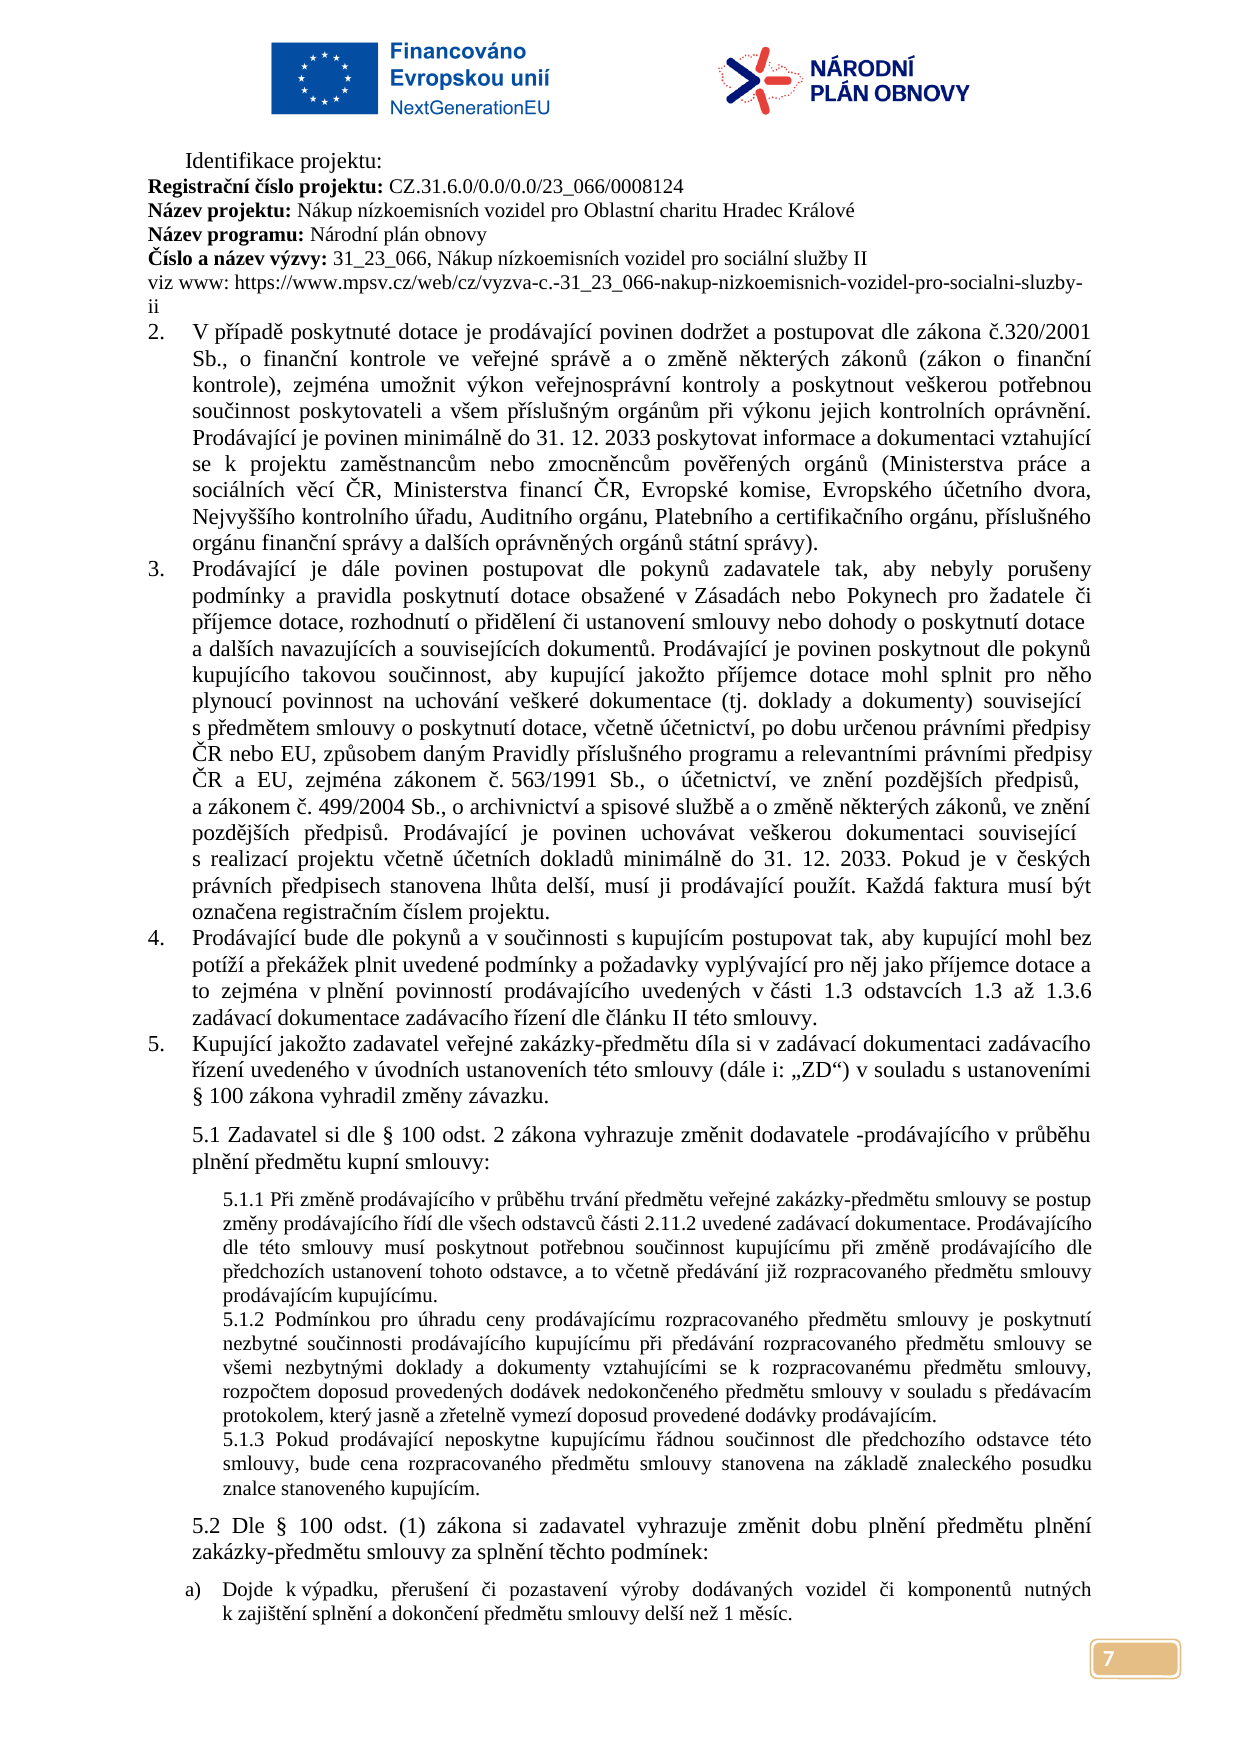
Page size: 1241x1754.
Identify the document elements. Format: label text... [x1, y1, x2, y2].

text 5.2 Dle § 100 odst. (1) zákona si zadavatel vyhrazuje změnit dobu plnění předmětu plnění zakázky-předmětu smlouvy za splnění těchto podmínek: [192, 1512, 1093, 1565]
text Číslo a název výzvy: 31_23_066, Nákup nízkoemisních vozidel pro sociální služby II [148, 246, 1093, 270]
list Prodávající bude dle pokynů a v součinnosti s kupujícím postupovat tak, aby kupující mohl bez potíží a překážek plnit uvedené podmínky a požadavky vyplývající pro něj jako příjemce dotace a to zejména v plnění povinností prodávajícího uvedených v části 1.3 odstavcích 1.3 až 1.3.6 zadávací dokumentace zadávacího řízení dle článku II této smlouvy. [148, 924, 1093, 1030]
text 5.1 Zadavatel si dle § 100 odst. 2 zákona vyhrazuje změnit dodavatele -prodávajícího v průběhu plnění předmětu kupní smlouvy: [192, 1121, 1093, 1174]
list Dojde k výpadku, přerušení či pozastavení výroby dodávaných vozidel či komponentů nutných k zajištění splnění a dokončení předmětu smlouvy delší než 1 měsíc. [185, 1577, 1093, 1625]
text Název programu: Národní plán obnovy [148, 222, 1093, 246]
list V případě poskytnuté dotace je prodávající povinen dodržet a postupovat dle zákona č.320/2001 Sb., o finanční kontrole ve veřejné správě a o změně některých zákonů (zákon o finanční kontrole), zejména umožnit výkon veřejnosprávní kontroly a poskytnout veškerou potřebnou součinnost poskytovateli a všem příslušným orgánům při výkonu jejich kontrolních oprávnění. Prodávající je povinen minimálně do 31. 12. 2033 poskytovat informace a dokumentaci vztahující se k projektu zaměstnancům nebo zmocněncům pověřených orgánů (Ministerstva práce a sociálních věcí ČR, Ministerstva financí ČR, Evropské komise, Evropského účetního dvora, Nejvyššího kontrolního úřadu, Auditního orgánu, Platebního a certifikačního orgánu, příslušného orgánu finanční správy a dalších oprávněných orgánů státní správy). [148, 318, 1093, 556]
picture [701, 36, 983, 126]
picture [258, 35, 578, 121]
text viz www: https://www.mpsv.cz/web/cz/vyzva-c.-31_23_066-nakup-nizkoemisnich-vozidel-pro-socialni-sluzby-ii [148, 270, 1093, 318]
text Název projektu: Nákup nízkoemisních vozidel pro Oblastní charitu Hradec Králové [148, 198, 1093, 222]
text 5.1.3 Pokud prodávající neposkytne kupujícímu řádnou součinnost dle předchozího odstavce této smlouvy, bude cena rozpracovaného předmětu smlouvy stanovena na základě znaleckého posudku znalce stanoveného kupujícím. [223, 1427, 1093, 1499]
text Registrační číslo projektu: CZ.31.6.0/0.0/0.0/23_066/0008124 [148, 174, 1093, 198]
text Identifikace projektu: [185, 148, 1093, 174]
text 5.1.1 Při změně prodávajícího v průběhu trvání předmětu veřejné zakázky-předmětu smlouvy se postup změny prodávajícího řídí dle všech odstavců části 2.11.2 uvedené zadávací dokumentace. Prodávajícího dle této smlouvy musí poskytnout potřebnou součinnost kupujícímu při změně prodávajícího dle předchozích ustanovení tohoto odstavce, a to včetně předávání již rozpracovaného předmětu smlouvy prodávajícím kupujícímu. [223, 1187, 1093, 1307]
list Prodávající je dále povinen postupovat dle pokynů zadavatele tak, aby nebyly porušeny podmínky a pravidla poskytnutí dotace obsažené v Zásadách nebo Pokynech pro žadatele či příjemce dotace, rozhodnutí o přidělení či ustanovení smlouvy nebo dohody o poskytnutí dotace a dalších navazujících a souvisejících dokumentů. Prodávající je povinen poskytnout dle pokynů kupujícího takovou součinnost, aby kupující jakožto příjemce dotace mohl splnit pro něho plynoucí povinnost na uchování veškeré dokumentace (tj. doklady a dokumenty) související s předmětem smlouvy o poskytnutí dotace, včetně účetnictví, po dobu určenou právními předpisy ČR nebo EU, způsobem daným Pravidly příslušného programu a relevantními právními předpisy ČR a EU, zejména zákonem č. 563/1991 Sb., o účetnictví, ve znění pozdějších předpisů, a zákonem č. 499/2004 Sb., o archivnictví a spisové službě a o změně některých zákonů, ve znění pozdějších předpisů. Prodávající je povinen uchovávat veškerou dokumentaci související s realizací projektu včetně účetních dokladů minimálně do 31. 12. 2033. Pokud je v českých právních předpisech stanovena lhůta delší, musí ji prodávající použít. Každá faktura musí být označena registračním číslem projektu. [148, 556, 1093, 924]
list Kupující jakožto zadavatel veřejné zakázky-předmětu díla si v zadávací dokumentaci zadávacího řízení uvedeného v úvodních ustanoveních této smlouvy (dále i: „ZD“) v souladu s ustanoveními § 100 zákona vyhradil změny závazku. [148, 1030, 1093, 1109]
text 5.1.2 Podmínkou pro úhradu ceny prodávajícímu rozpracovaného předmětu smlouvy je poskytnutí nezbytné součinnosti prodávajícího kupujícímu při předávání rozpracovaného předmětu smlouvy se všemi nezbytnými doklady a dokumenty vztahujícími se k rozpracovanému předmětu smlouvy, rozpočtem doposud provedených dodávek nedokončeného předmětu smlouvy v souladu s předávacím protokolem, který jasně a zřetelně vymezí doposud provedené dodávky prodávajícím. [223, 1307, 1093, 1427]
